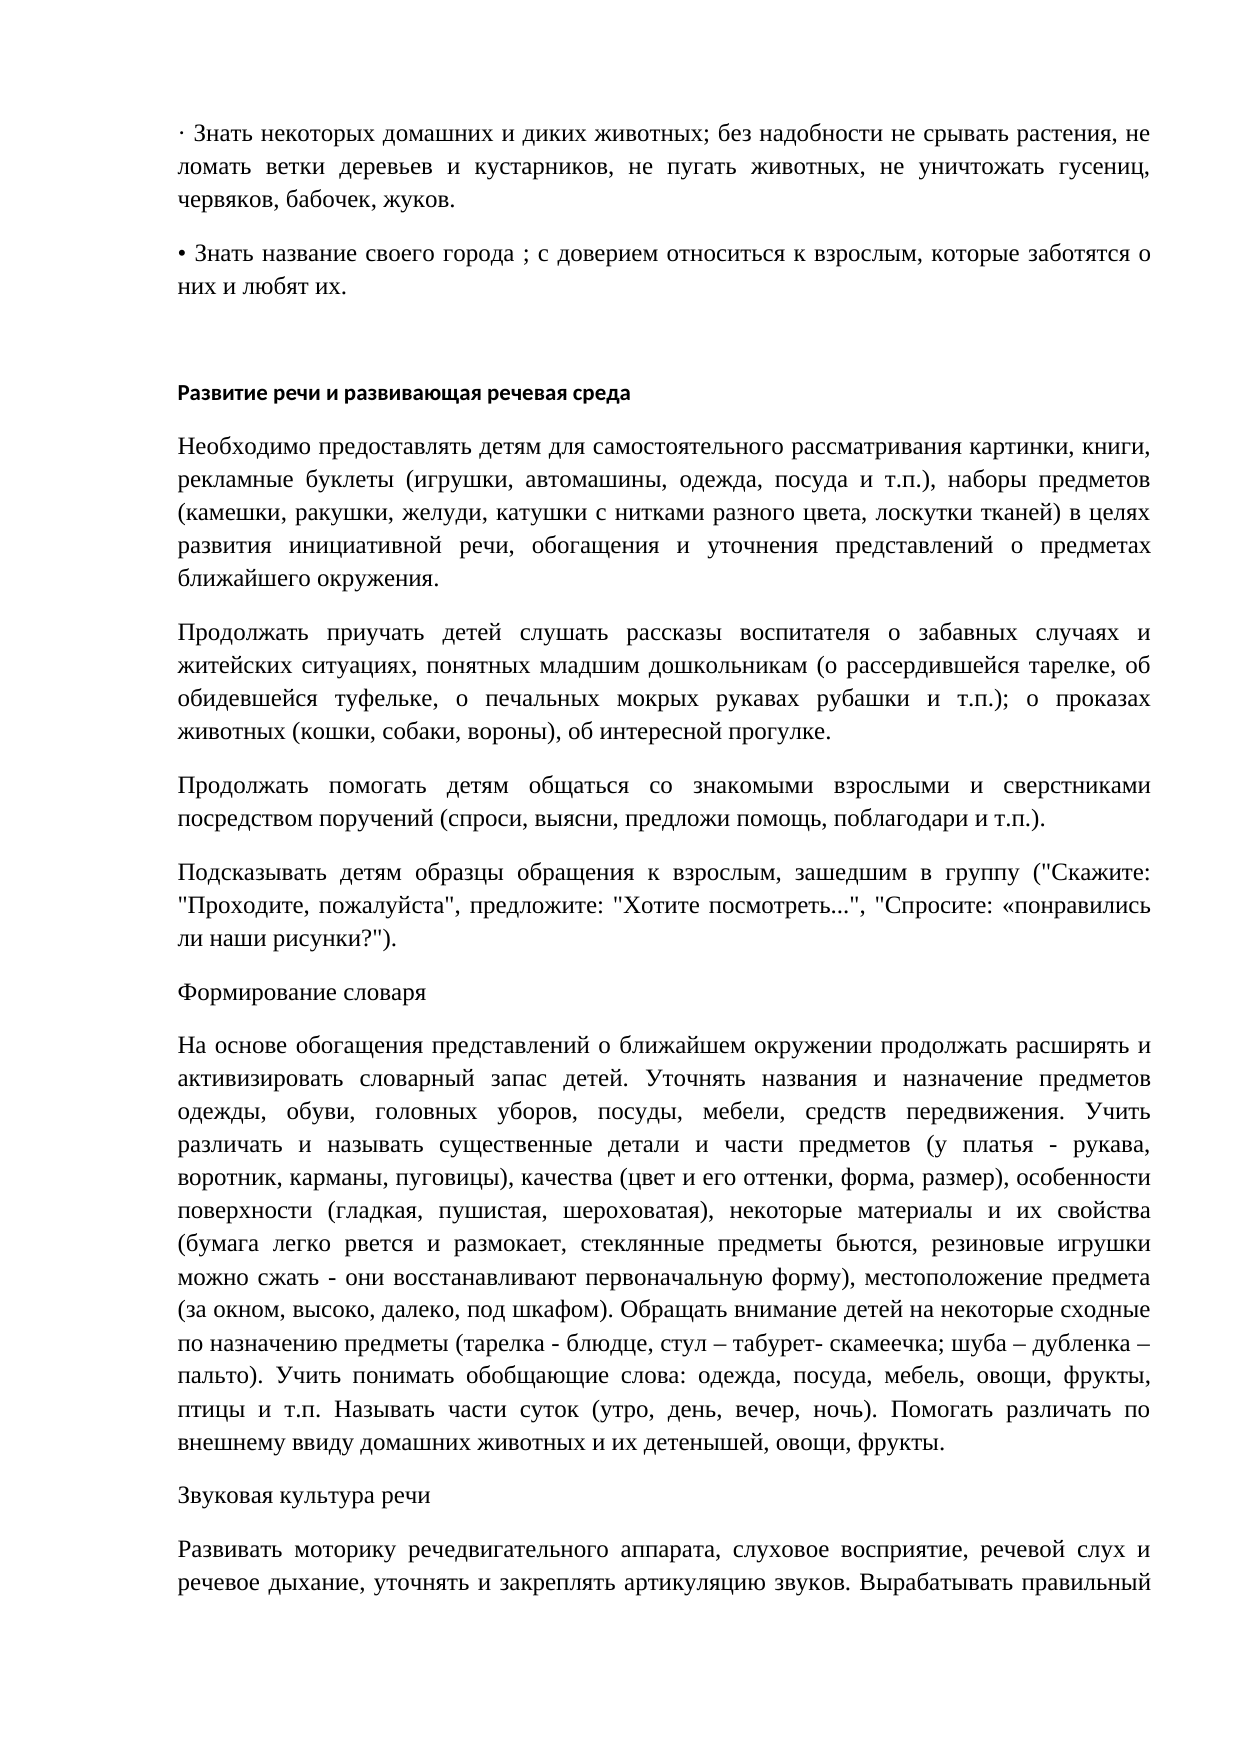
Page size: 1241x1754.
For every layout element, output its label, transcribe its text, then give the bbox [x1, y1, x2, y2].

text · Знать некоторых домашних и диких животных; без надобности не срывать растения, не ломать ветки деревьев и кустарников, не пугать животных, не уничтожать гусениц, червяков, бабочек, жуков. [177, 118, 1152, 213]
text • Знать название своего города ; с доверием относиться к взрослым, которые заботятся о них и любят их. [177, 238, 1152, 300]
text Развитие речи и развивающая речевая среда [177, 378, 1152, 406]
text Формирование словаря [177, 977, 1152, 1005]
text Подсказывать детям образцы обращения к взрослым, зашедшим в группу ("Скажите: "Проходите, пожалуйста", предложите: "Хотите посмотреть...", "Спросите: «понравились ли наши рисунки?"). [177, 857, 1152, 951]
text Продолжать приучать детей слушать рассказы воспитателя о забавных случаях и житейских ситуациях, понятных младшим дошкольникам (о рассердившейся тарелке, об обидевшейся туфельке, о печальных мокрых рукавах рубашки и т.п.); о проказах животных (кошки, собаки, вороны), об интересной прогулке. [177, 617, 1152, 745]
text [177, 1534, 1152, 1596]
text Звуковая культура речи [177, 1481, 1152, 1509]
text Продолжать помогать детям общаться со знакомыми взрослыми и сверстниками посредством поручений (спроси, выясни, предложи помощь, поблагодари и т.п.). [177, 770, 1152, 832]
text На основе обогащения представлений о ближайшем окружении продолжать расширять и активизировать словарный запас детей. Уточнять названия и назначение предметов одежды, обуви, головных уборов, посуды, мебели, средств передвижения. Учить различать и называть существенные детали и части предметов (у платья - рукава, воротник, карманы, пуговицы), качества (цвет и его оттенки, форма, размер), особенности поверхности (гладкая, пушистая, шероховатая), некоторые материалы и их свойства (бумага легко рвется и размокает, стеклянные предметы бьются, резиновые игрушки можно сжать - они восстанавливают первоначальную форму), местоположение предмета (за окном, высоко, далеко, под шкафом). Обращать внимание детей на некоторые сходные по назначению предметы (тарелка - блюдце, стул – табурет- скамеечка; шуба – дубленка – пальто). Учить понимать обобщающие слова: одежда, посуда, мебель, овощи, фрукты, птицы и т.п. Называть части суток (утро, день, вечер, ночь). Помогать различать по внешнему ввиду домашних животных и их детенышей, овощи, фрукты. [177, 1030, 1152, 1455]
text Необходимо предоставлять детям для самостоятельного рассматривания картинки, книги, рекламные буклеты (игрушки, автомашины, одежда, посуда и т.п.), наборы предметов (камешки, ракушки, желуди, катушки с нитками разного цвета, лоскутки тканей) в целях развития инициативной речи, обогащения и уточнения представлений о предметах ближайшего окружения. [177, 431, 1152, 592]
